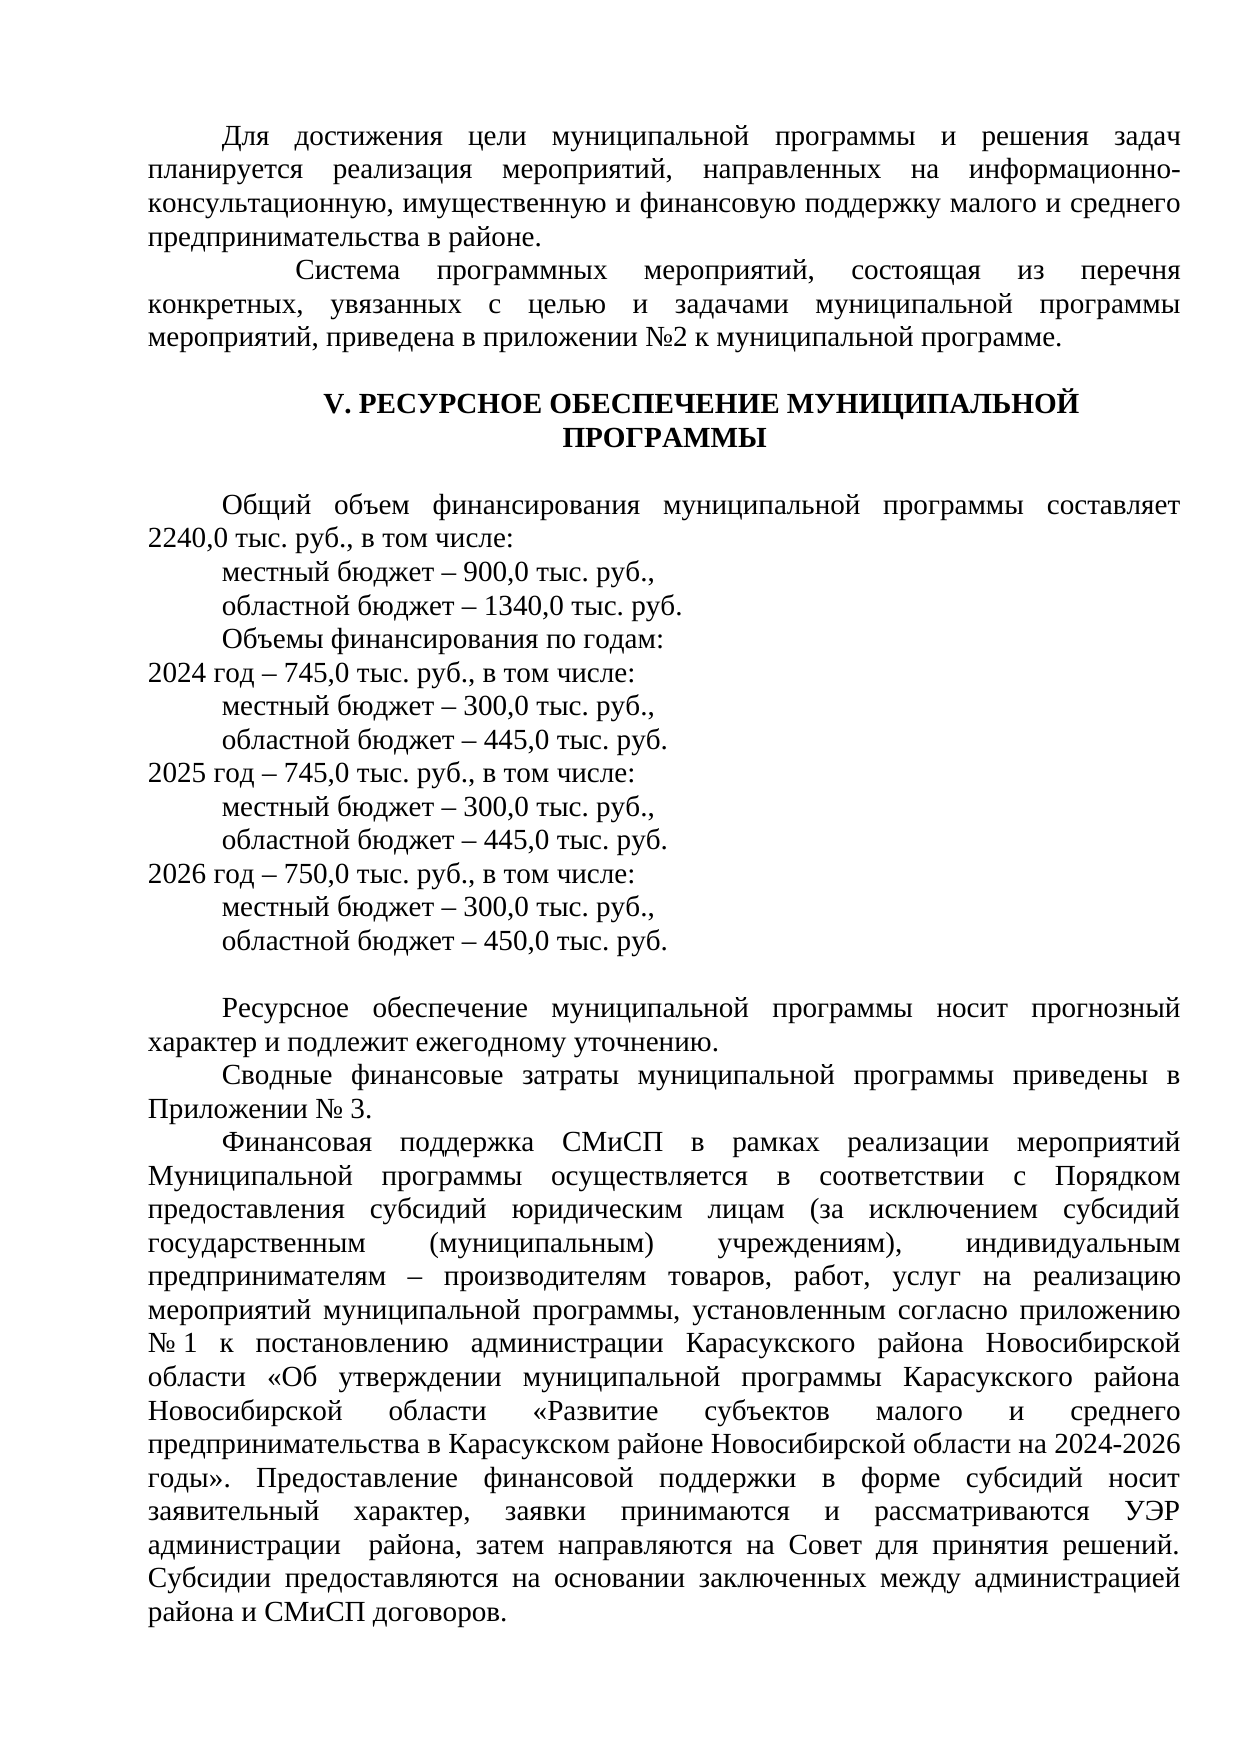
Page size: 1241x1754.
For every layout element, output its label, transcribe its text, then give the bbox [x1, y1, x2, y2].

text Для достижения цели муниципальной программы и решения задач планируется реализация мероприятий, направленных на информационно-консультационную, имущественную и финансовую поддержку малого и среднего предпринимательства в районе. [148, 118, 1181, 252]
text местный бюджет – 900,0 тыс. руб., [148, 554, 1181, 588]
text V. РЕСУРСНОЕ ОБЕСПЕЧЕНИЕ МУНИЦИПАЛЬНОЙ ПРОГРАММЫ [148, 386, 1181, 453]
text областной бюджет – 1340,0 тыс. руб. [148, 588, 1181, 621]
text областной бюджет – 445,0 тыс. руб. [148, 722, 1181, 755]
text местный бюджет – 300,0 тыс. руб., [148, 688, 1181, 722]
text областной бюджет – 450,0 тыс. руб. [148, 923, 1181, 957]
text 2026 год – 750,0 тыс. руб., в том числе: [148, 856, 1181, 889]
text Финансовая поддержка СМиСП в рамках реализации мероприятий Муниципальной программы осуществляется в соответствии с Порядком предоставления субсидий юридическим лицам (за исключением субсидий государственным (муниципальным) учреждениям), индивидуальным предпринимателям – производителям товаров, работ, услуг на реализацию мероприятий муниципальной программы, установленным согласно приложению № 1 к постановлению администрации Карасукского района Новосибирской области «Об утверждении муниципальной программы Карасукского района Новосибирской области «Развитие субъектов малого и среднего предпринимательства в Карасукском районе Новосибирской области на 2024-2026 годы». Предоставление финансовой поддержки в форме субсидий носит заявительный характер, заявки принимаются и рассматриваются УЭР администрации района, затем направляются на Совет для принятия решений. Субсидии предоставляются на основании заключенных между администрацией района и СМиСП договоров. [148, 1124, 1181, 1627]
text Общий объем финансирования муниципальной программы составляет 2240,0 тыс. руб., в том числе: [148, 487, 1181, 554]
text Сводные финансовые затраты муниципальной программы приведены в Приложении № 3. [148, 1057, 1181, 1124]
text Система программных мероприятий, состоящая из перечня конкретных, увязанных с целью и задачами муниципальной программы мероприятий, приведена в приложении №2 к муниципальной программе. [148, 252, 1181, 353]
text областной бюджет – 445,0 тыс. руб. [148, 822, 1181, 856]
text местный бюджет – 300,0 тыс. руб., [148, 889, 1181, 923]
text Объемы финансирования по годам: [148, 621, 1181, 655]
text местный бюджет – 300,0 тыс. руб., [148, 789, 1181, 822]
text 2024 год – 745,0 тыс. руб., в том числе: [148, 655, 1181, 688]
text Ресурсное обеспечение муниципальной программы носит прогнозный характер и подлежит ежегодному уточнению. [148, 990, 1181, 1057]
text 2025 год – 745,0 тыс. руб., в том числе: [148, 755, 1181, 789]
